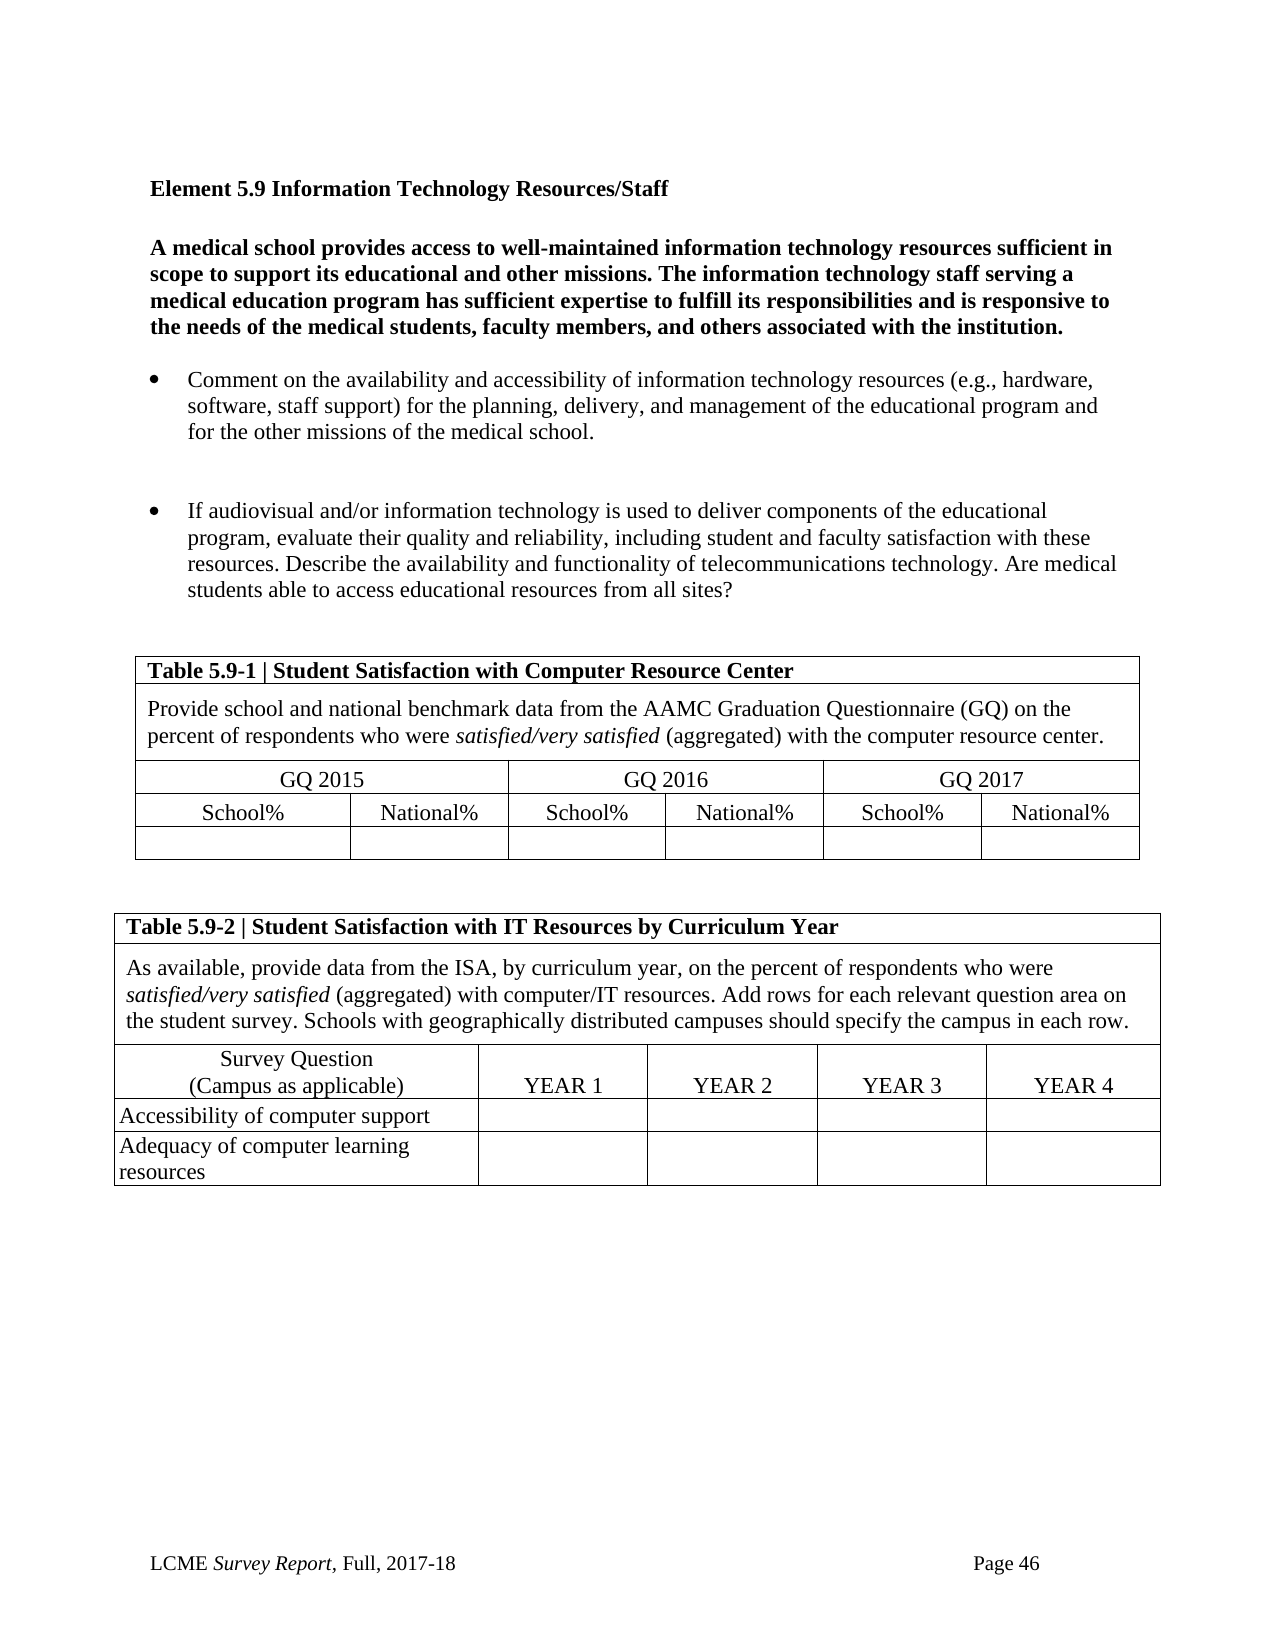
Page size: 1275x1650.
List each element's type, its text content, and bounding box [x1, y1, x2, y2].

table_cell [136, 827, 350, 859]
table_cell [818, 1132, 986, 1185]
table_cell [987, 1132, 1160, 1185]
table_cell National% [982, 794, 1139, 826]
table_header Table 5.9-1 | Student Satisfaction with Computer Resource Center [136, 657, 1139, 683]
table_cell School% [509, 794, 665, 826]
table_cell Adequacy of computer learning resources [115, 1132, 478, 1185]
table_cell [818, 1099, 986, 1131]
subtitle Element 5.9 Information Technology Resources/Staff [150, 175, 1125, 201]
list Comment on the availability and accessibility of information technology resources (e.g., hardware, software, staff support) for the planning, delivery, and management of the educational program and for the other missions of the medical school. [150, 366, 1125, 445]
table_cell School% [824, 794, 981, 826]
table_cell GQ 2015 [136, 761, 508, 793]
list If audiovisual and/or information technology is used to deliver components of the educational program, evaluate their quality and reliability, including student and faculty satisfaction with these resources. Describe the availability and functionality of telecommunications technology. Are medical students able to access educational resources from all sites? [150, 497, 1125, 603]
table_cell [479, 1132, 647, 1185]
table_cell Accessibility of computer support [115, 1099, 478, 1131]
table_cell School% [136, 794, 350, 826]
table_header Table 5.9-2 | Student Satisfaction with IT Resources by Curriculum Year [115, 914, 1160, 942]
table_cell National% [666, 794, 823, 826]
table_cell [648, 1099, 817, 1131]
table_cell [987, 1099, 1160, 1131]
table_cell YEAR 2 [648, 1045, 817, 1098]
table_cell Provide school and national benchmark data from the AAMC Graduation Questionnaire (GQ) on the percent of respondents who were satisfied/very satisfied (aggregated) with the computer resource center. [136, 684, 1139, 759]
table_cell GQ 2016 [509, 761, 823, 793]
table_cell [479, 1099, 647, 1131]
table_cell National% [351, 794, 508, 826]
table_cell Survey Question (Campus as applicable) [115, 1045, 478, 1098]
table_cell YEAR 4 [987, 1045, 1160, 1098]
table_cell As available, provide data from the ISA, by curriculum year, on the percent of respondents who were satisfied/very satisfied (aggregated) with computer/IT resources. Add rows for each relevant question area on the student survey. Schools with geographically distributed campuses should specify the campus in each row. [115, 944, 1160, 1044]
table_cell [666, 827, 823, 859]
text A medical school provides access to well-maintained information technology resources sufficient in scope to support its educational and other missions. The information technology staff serving a medical education program has sufficient expertise to fulfill its responsibilities and is responsive to the needs of the medical students, faculty members, and others associated with the institution. [150, 234, 1125, 339]
table_cell [648, 1132, 817, 1185]
table_cell [982, 827, 1139, 859]
table_cell [824, 827, 981, 859]
table_cell GQ 2017 [824, 761, 1139, 793]
table_cell YEAR 3 [818, 1045, 986, 1098]
table_cell YEAR 1 [479, 1045, 647, 1098]
table_cell [509, 827, 665, 859]
table_cell [351, 827, 508, 859]
